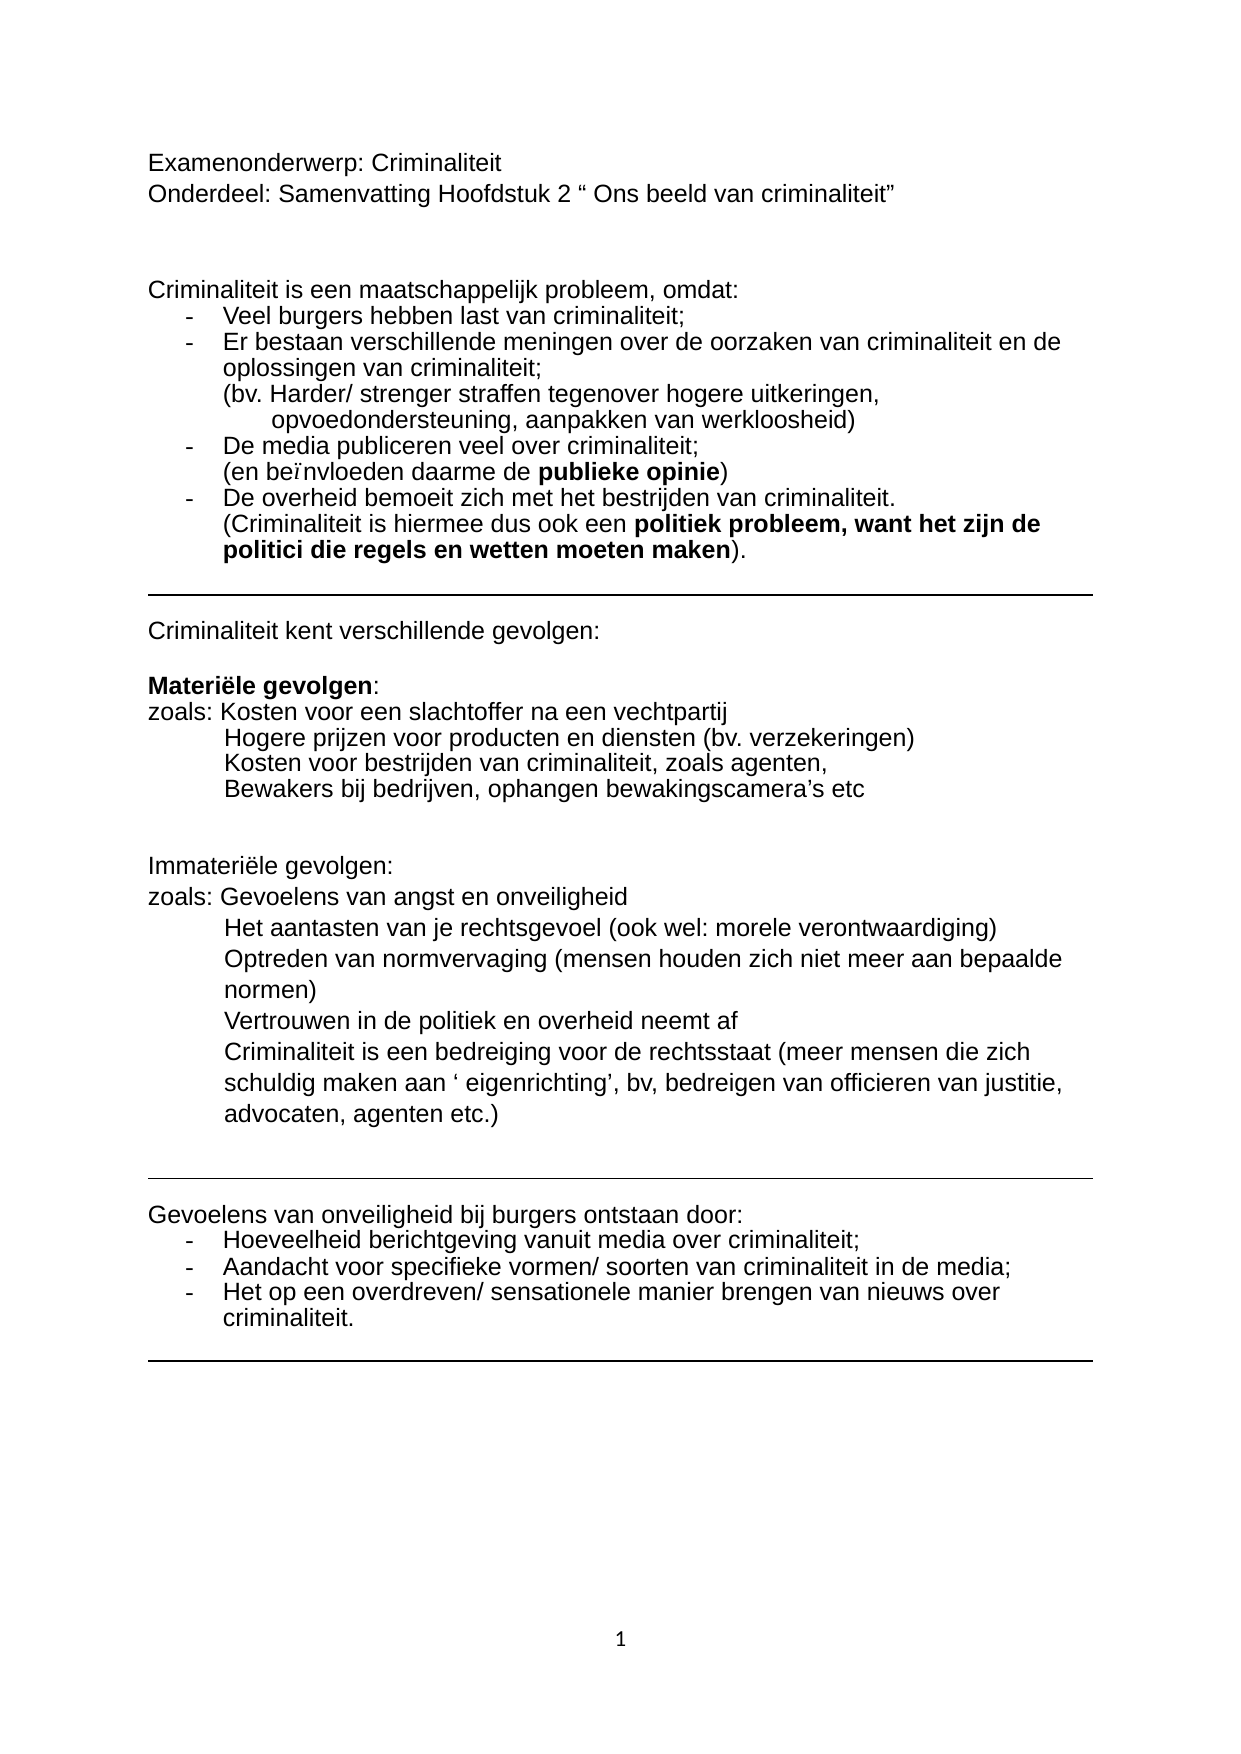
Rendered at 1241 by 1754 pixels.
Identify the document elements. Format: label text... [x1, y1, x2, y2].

list Aandacht voor specifieke vormen/ soorten van criminaliteit in de media; [185, 1254, 1093, 1280]
text Immateriële gevolgen: zoals: Gevoelens van angst en onveiligheid Het aantasten van je rechtsgevoel (ook wel: morele verontwaardiging) Optreden van normvervaging (mensen houden zich niet meer aan bepaalde normen) Vertrouwen in de politiek en overheid neemt af Criminaliteit is een bedreiging voor de rechtsstaat (meer mensen die zich schuldig maken aan ‘ eigenrichting’, bv, bedreigen van officieren van justitie, advocaten, agenten etc.) [148, 851, 1093, 1128]
text Gevoelens van onveiligheid bij burgers ontstaan door: [148, 1202, 1093, 1228]
list Er bestaan verschillende meningen over de oorzaken van criminaliteit en de oplossingen van criminaliteit; (bv. Harder/ strenger straffen tegenover hogere uitkeringen, opvoedondersteuning, aanpakken van werkloosheid) [185, 330, 1093, 434]
text Examenonderwerp: Criminaliteit Onderdeel: Samenvatting Hoofdstuk 2 “ Ons beeld van criminaliteit” [148, 148, 1093, 207]
list De media publiceren veel over criminaliteit; (en benvloeden daarme de publieke opinie) [185, 434, 1093, 486]
list Hoeveelheid berichtgeving vanuit media over criminaliteit; [185, 1228, 1093, 1254]
text Criminaliteit is een maatschappelijk probleem, omdat: [148, 278, 1093, 304]
text Materiële gevolgen: zoals: Kosten voor een slachtoffer na een vechtpartij Hogere prijzen voor producten en diensten (bv. verzekeringen) Kosten voor bestrijden van criminaliteit, zoals agenten, Bewakers bij bedrijven, ophangen bewakingscamera’s etc [148, 673, 1093, 803]
list Het op een overdreven/ sensationele manier brengen van nieuws over criminaliteit. [185, 1280, 1093, 1332]
text Criminaliteit kent verschillende gevolgen: [148, 619, 1093, 645]
list Veel burgers hebben last van criminaliteit; [185, 304, 1093, 330]
list De overheid bemoeit zich met het bestrijden van criminaliteit. (Criminaliteit is hiermee dus ook een politiek probleem, want het zijn de politici die regels en wetten moeten maken). [185, 486, 1093, 563]
